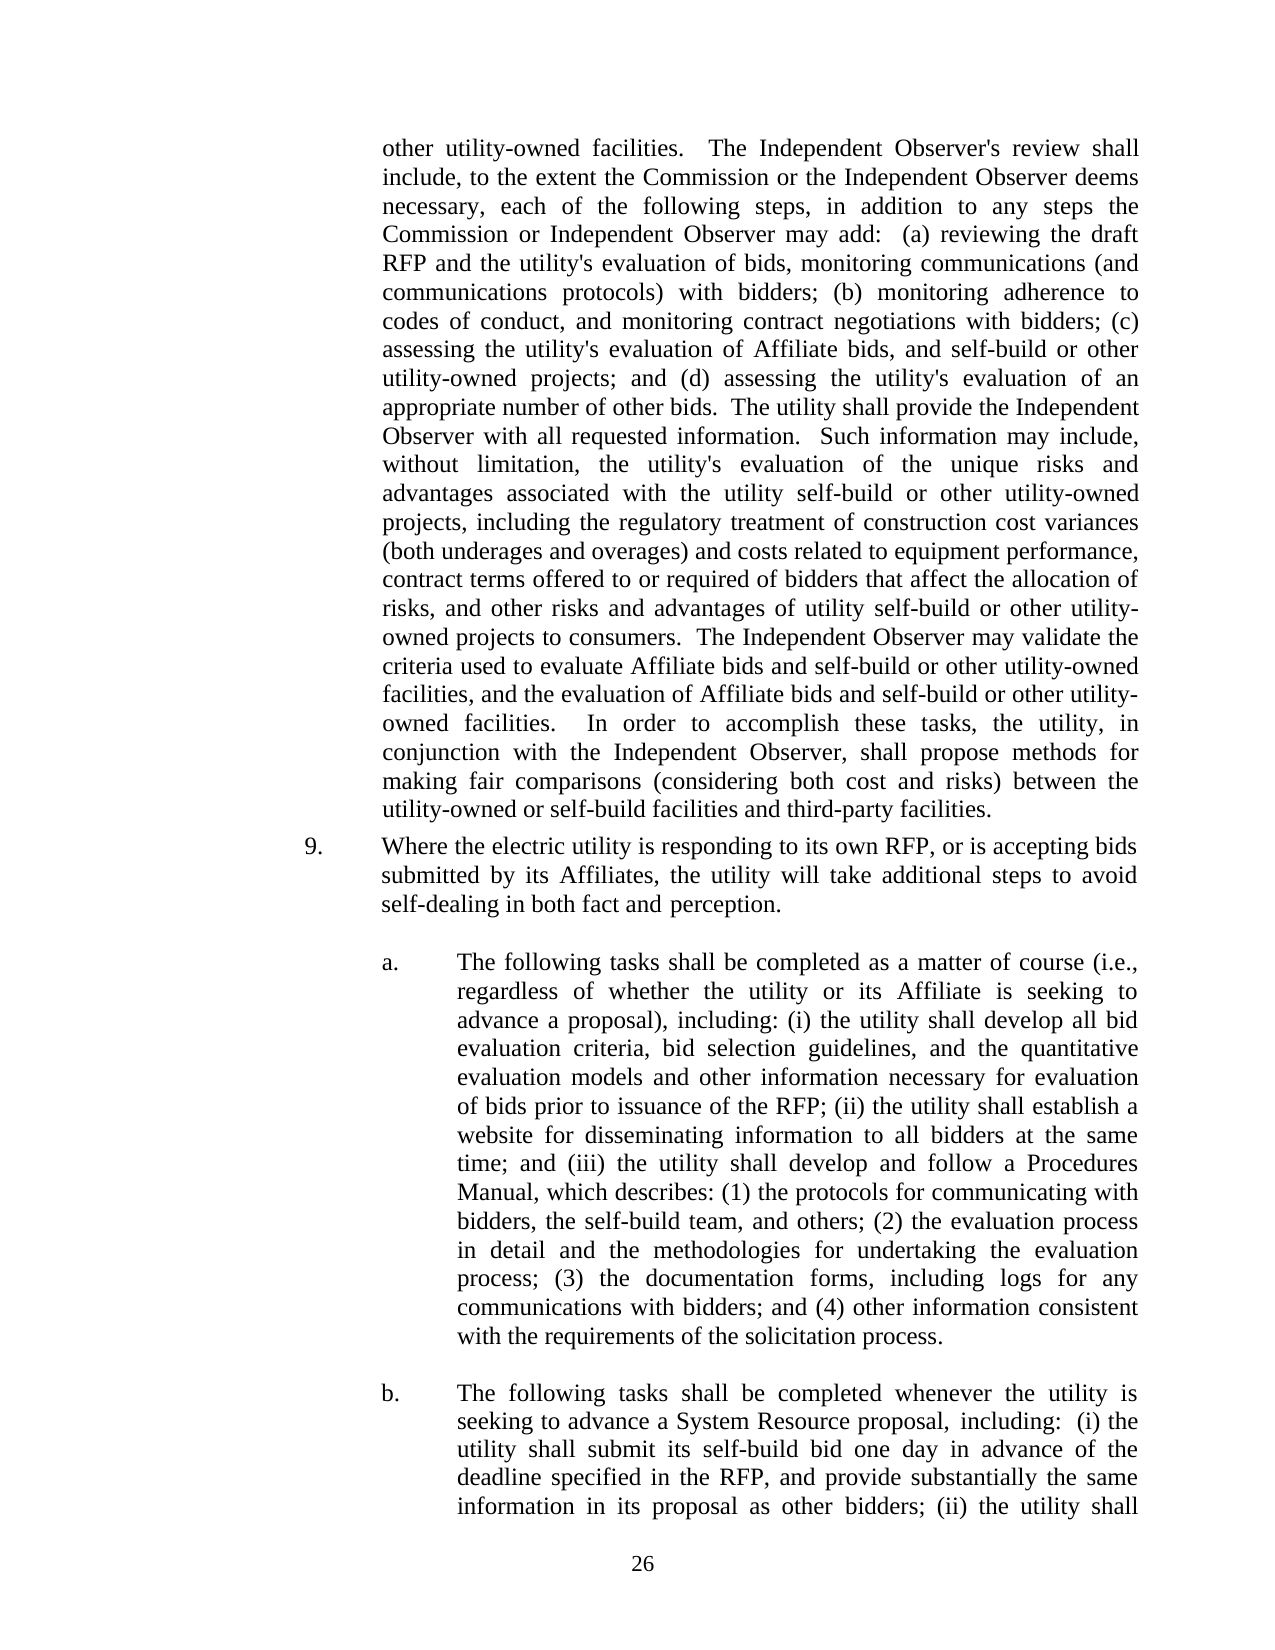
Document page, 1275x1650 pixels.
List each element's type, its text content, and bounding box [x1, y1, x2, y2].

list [308, 133, 1140, 823]
list Where the electric utility is responding to its own RFP, or is accepting bids submitted by its Affiliates, the utility will take additional steps to avoid self-dealing in both fact and perception. [304, 831, 1138, 918]
list The following tasks shall be completed as a matter of course (i.e., regardless of whether the utility or its Affiliate is seeking to advance a proposal), including: (i) the utility shall develop all bid evaluation criteria, bid selection guidelines, and the quantitative evaluation models and other information necessary for evaluation of bids prior to issuance of the RFP; (ii) the utility shall establish a website for disseminating information to all bidders at the same time; and (iii) the utility shall develop and follow a Procedures Manual, which describes: (1) the protocols for communicating with bidders, the self-build team, and others; (2) the evaluation process in detail and the methodologies for undertaking the evaluation process; (3) the documentation forms, including logs for any communications with bidders; and (4) other information consistent with the requirements of the solicitation process. [382, 947, 1139, 1350]
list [381, 1378, 1138, 1519]
